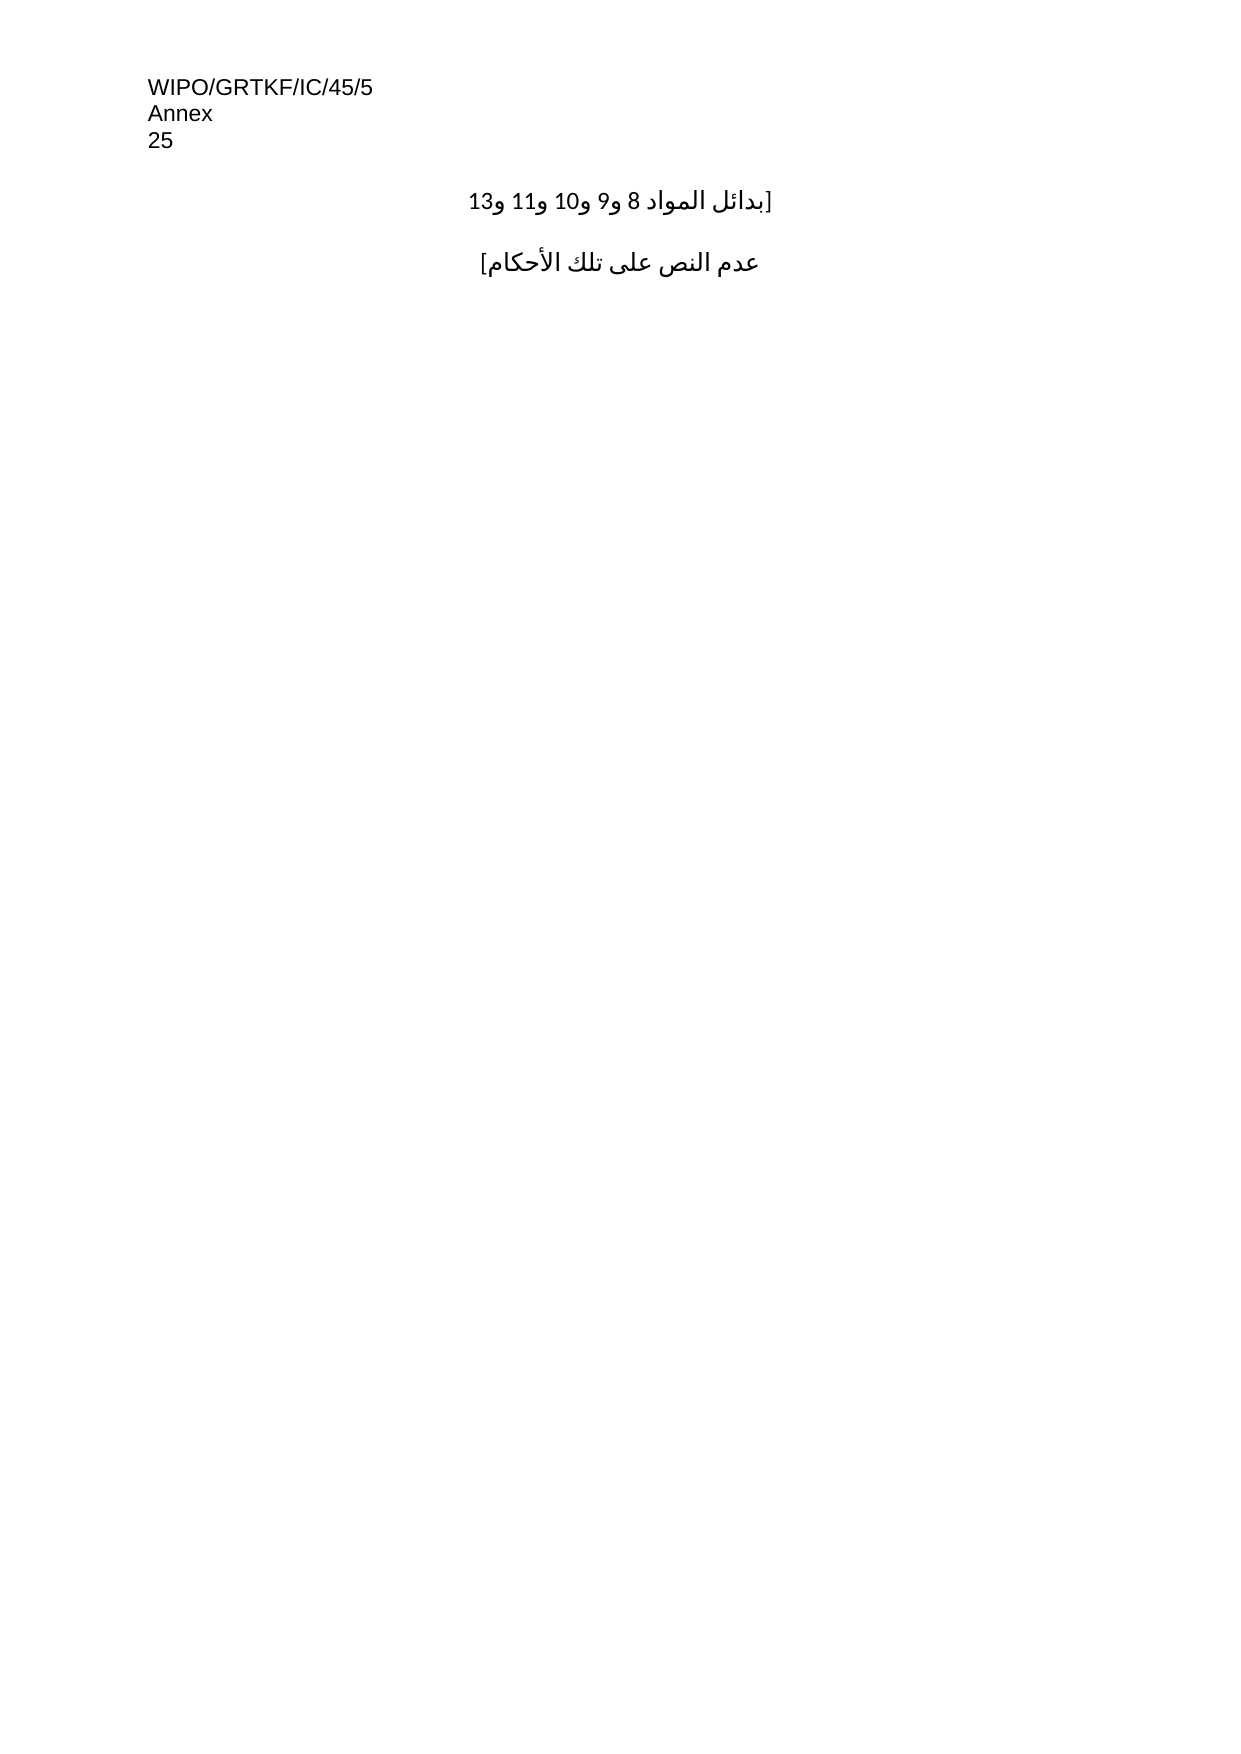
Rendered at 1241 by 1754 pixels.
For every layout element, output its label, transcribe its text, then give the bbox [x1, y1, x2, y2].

text عدم النص على تلك الأحكام] [148, 242, 1092, 279]
text [بدائل المواد 8 و9 و10 و11 و13 [148, 179, 1092, 217]
